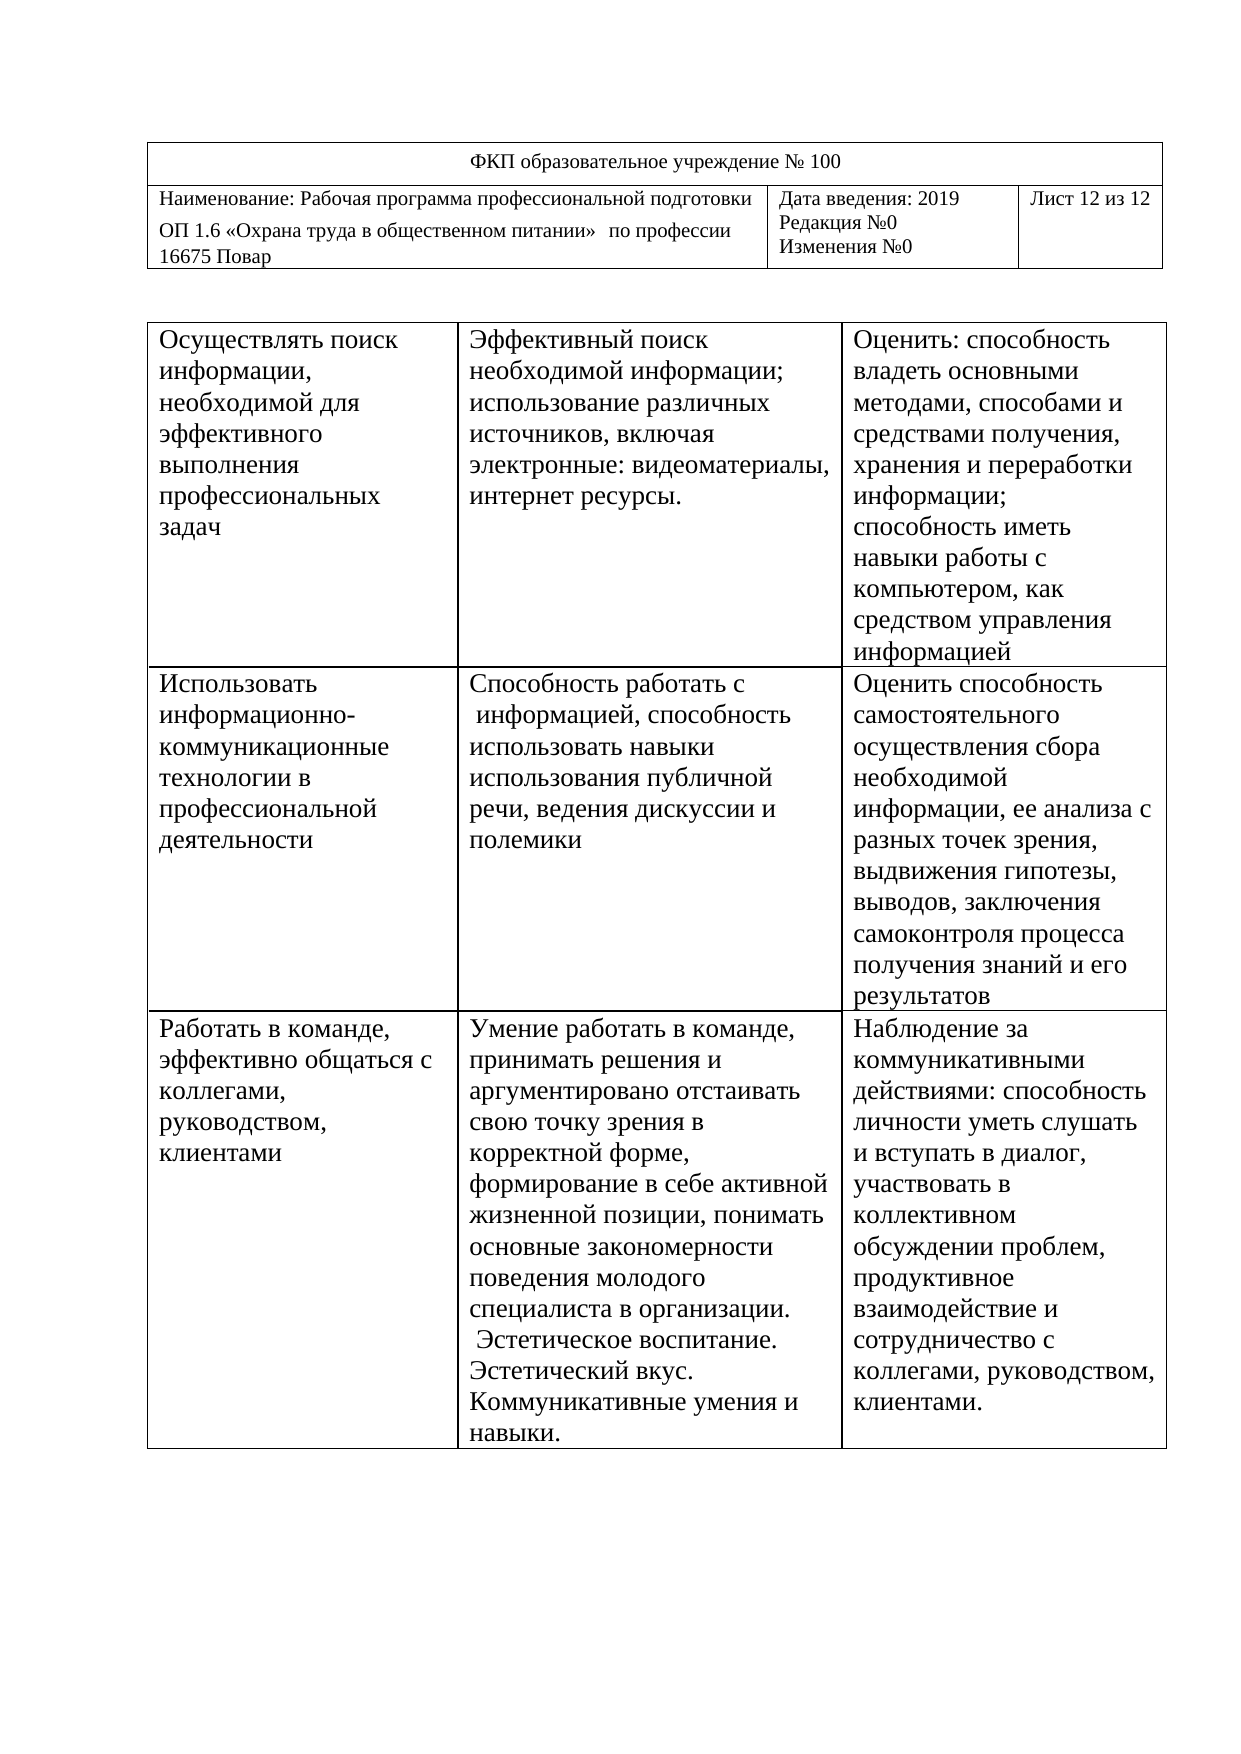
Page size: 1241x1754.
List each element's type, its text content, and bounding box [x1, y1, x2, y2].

table_cell Умение работать в команде, принимать решения и аргументировано отстаивать свою точку зрения в корректной форме, формирование в себе активной жизненной позиции, понимать основные закономерности поведения молодого специалиста в организации. Эстетическое воспитание. Эстетический вкус. Коммуникативные умения и навыки. [459, 1012, 841, 1448]
table_cell Оценить способность самостоятельного осуществления сбора необходимой информации, ее анализа с разных точек зрения, выдвижения гипотезы, выводов, заключения самоконтроля процесса получения знаний и его результатов [843, 667, 1166, 1010]
table_header ФКП образовательное учреждение № 100 [148, 143, 1162, 185]
table_cell Наименование: Рабочая программа профессиональной подготовки ОП 1.6 «Охрана труда в общественном питании» по профессии 16675 Повар [148, 186, 767, 268]
table_cell Наблюдение за коммуникативными действиями: способность личности уметь слушать и вступать в диалог, участвовать в коллективном обсуждении проблем, продуктивное взаимодействие и сотрудничество с коллегами, руководством, клиентами. [843, 1011, 1166, 1448]
table_header Эффективный поиск необходимой информации; использование различных источников, включая электронные: видеоматериалы, интернет ресурсы. [459, 323, 841, 666]
table_header Оценить: способность владеть основными методами, способами и средствами получения, хранения и переработки информации; способность иметь навыки работы с компьютером, как средством управления информацией [843, 323, 1166, 666]
table_cell Лист 12 из 12 [1019, 186, 1162, 268]
table_header Осуществлять поиск информации, необходимой для эффективного выполнения профессиональных задач [148, 323, 457, 666]
table_cell Дата введения: 2019 Редакция №0 Изменения №0 [768, 186, 1018, 268]
table_cell Работать в команде, эффективно общаться с коллегами, руководством, клиентами [148, 1011, 457, 1448]
table_cell Использовать информационно-коммуникационные технологии в профессиональной деятельности [148, 667, 457, 1010]
table_cell Способность работать с информацией, способность использовать навыки использования публичной речи, ведения дискуссии и полемики [459, 668, 841, 1010]
